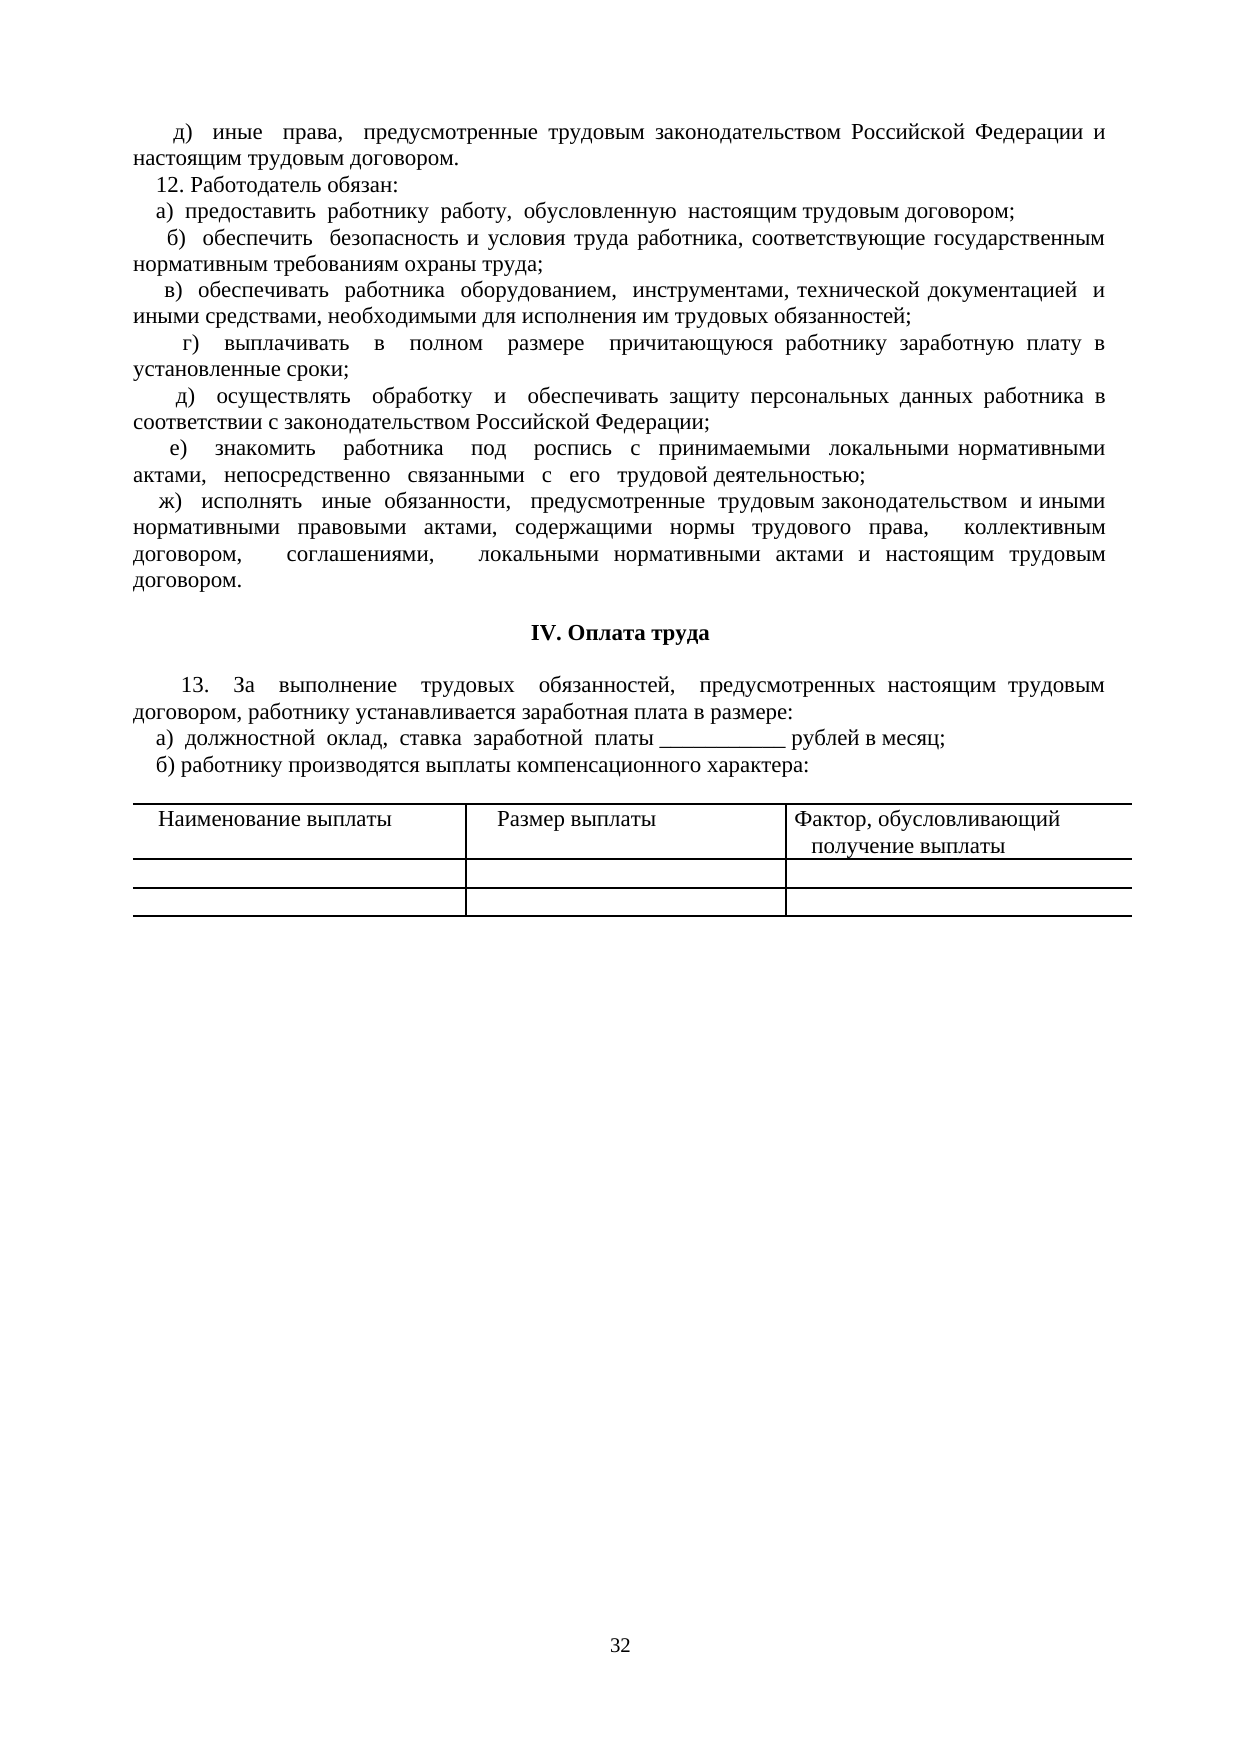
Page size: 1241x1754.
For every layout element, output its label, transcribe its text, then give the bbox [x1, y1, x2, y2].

text а) предоставить работнику работу, обусловленную настоящим трудовым договором; [133, 197, 1107, 223]
table_header Фактор, обусловливающий получение выплаты [787, 805, 1132, 858]
text д) иные права, предусмотренные трудовым законодательством Российской Федерации и настоящим трудовым договором. [133, 118, 1107, 171]
table_cell [787, 860, 1132, 887]
text IV. Оплата труда [133, 619, 1107, 645]
table_header Размер выплаты [467, 805, 785, 858]
table_cell [467, 860, 785, 887]
table_cell [787, 889, 1132, 915]
text е) знакомить работника под роспись с принимаемыми локальными нормативными актами, непосредственно связанными с его трудовой деятельностью; [133, 434, 1107, 487]
text б) обеспечить безопасность и условия труда работника, соответствующие государственным нормативным требованиям охраны труда; [133, 223, 1107, 276]
text 13. За выполнение трудовых обязанностей, предусмотренных настоящим трудовым договором, работнику устанавливается заработная плата в размере: [133, 672, 1107, 724]
text а) должностной оклад, ставка заработной платы ___________ рублей в месяц; [133, 724, 1107, 751]
table_header Наименование выплаты [133, 805, 465, 858]
text ж) исполнять иные обязанности, предусмотренные трудовым законодательством и иными нормативными правовыми актами, содержащими нормы трудового права, коллективным договором, соглашениями, локальными нормативными актами и настоящим трудовым договором. [133, 487, 1107, 592]
table_cell [133, 860, 465, 887]
text г) выплачивать в полном размере причитающуюся работнику заработную плату в установленные сроки; [133, 329, 1107, 382]
table_cell [467, 889, 785, 915]
text д) осуществлять обработку и обеспечивать защиту персональных данных работника в соответствии с законодательством Российской Федерации; [133, 382, 1107, 434]
table_cell [133, 889, 465, 915]
text б) работнику производятся выплаты компенсационного характера: [133, 751, 1107, 777]
text в) обеспечивать работника оборудованием, инструментами, технической документацией и иными средствами, необходимыми для исполнения им трудовых обязанностей; [133, 276, 1107, 329]
text 12. Работодатель обязан: [133, 171, 1107, 197]
